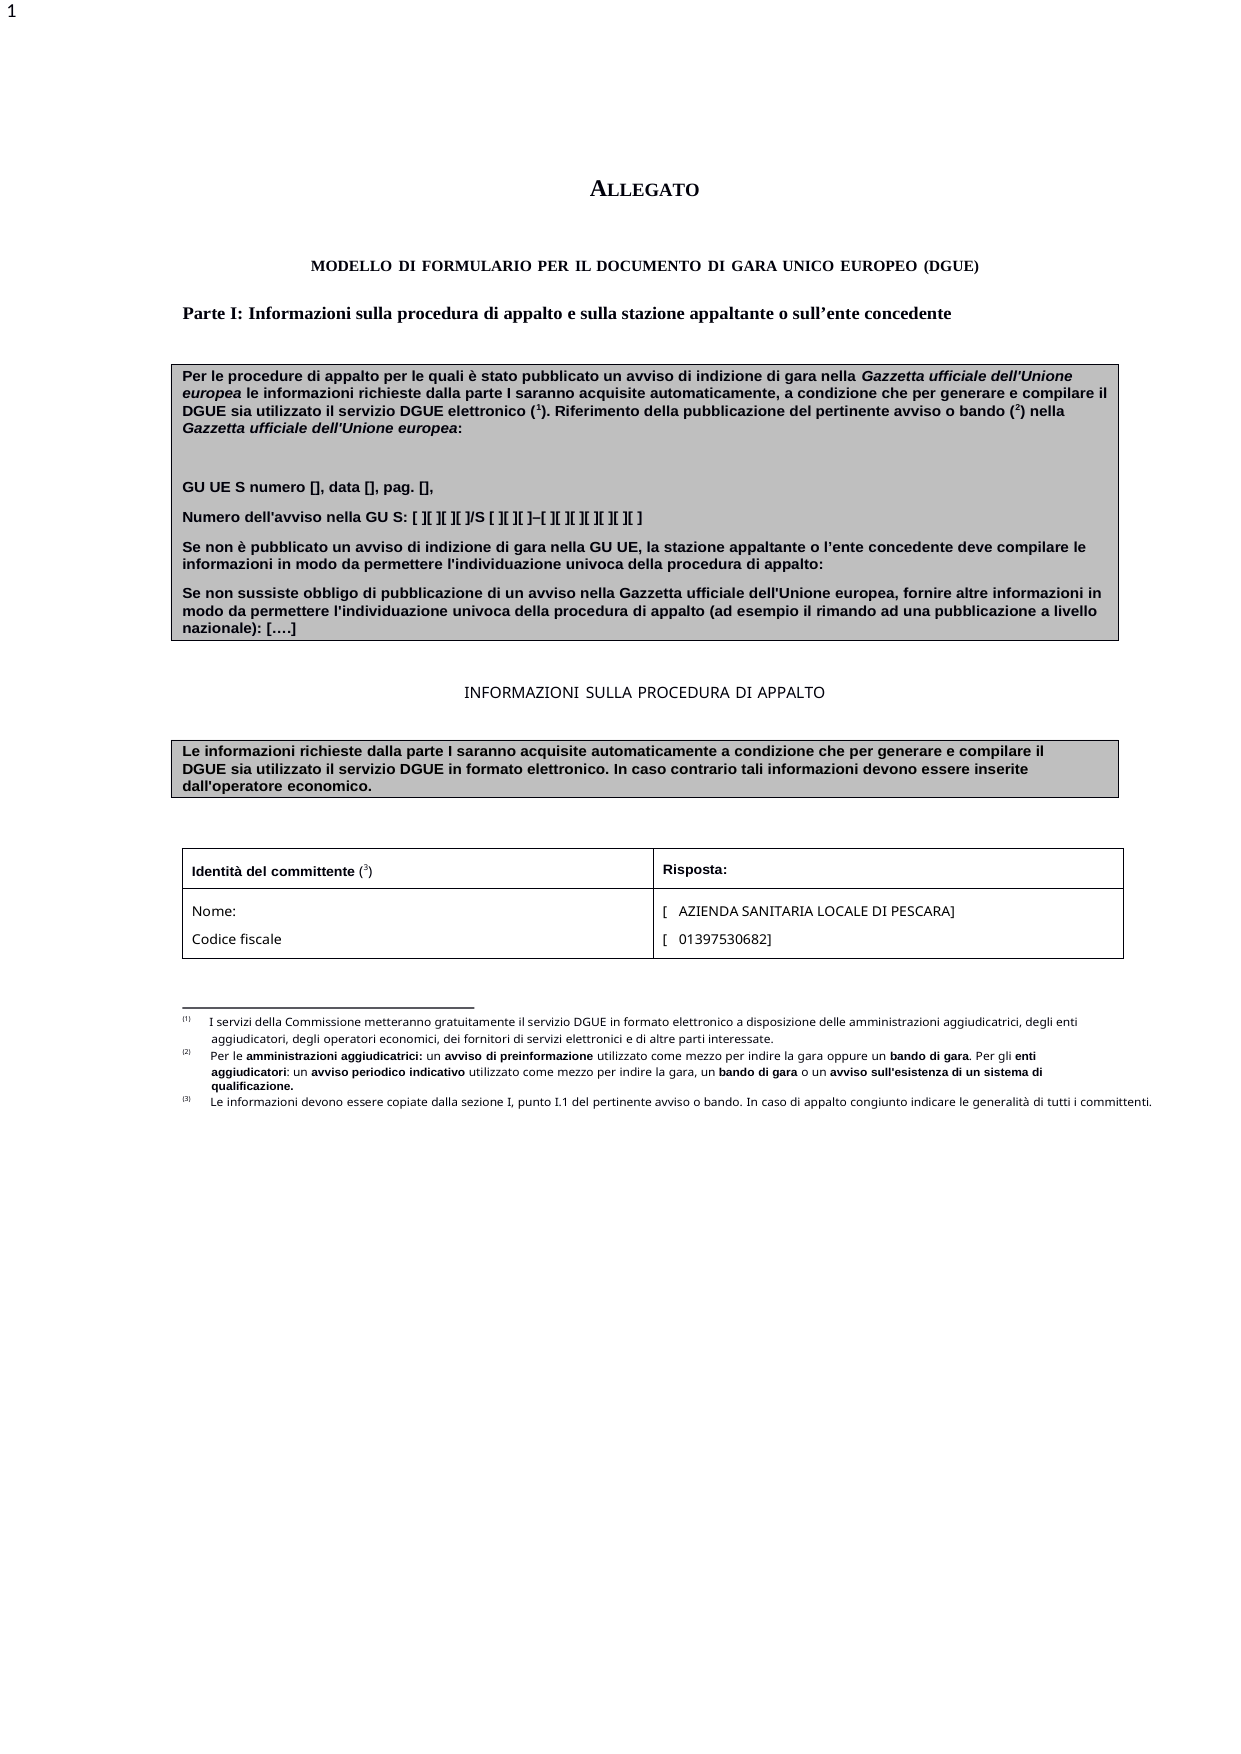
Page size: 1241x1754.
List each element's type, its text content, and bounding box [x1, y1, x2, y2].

subtitle Parte I: Informazioni sulla procedura di appalto e sulla stazione appaltante o sull’ente concedente [182, 303, 1196, 323]
table_header Identità del committente (3) [183, 849, 653, 888]
subtitle INFORMAZIONI SULLA PROCEDURA DI APPALTO [207, 682, 1082, 703]
table_cell 01397530682] [672, 923, 1123, 957]
text (1) I servizi della Commissione metteranno gratuitamente il servizio DGUE in formato elettronico a disposizione delle amministrazioni aggiudicatrici, degli enti aggiudicatori, degli operatori economici, dei fornitori di servizi elettronici e di altre parti interessate. [182, 1014, 1107, 1047]
text (3) Le informazioni devono essere copiate dalla sezione I, punto I.1 del pertinente avviso o bando. In caso di appalto congiunto indicare le generalità di tutti i committenti. [182, 1094, 1196, 1109]
text MODELLO DI FORMULARIO PER IL DOCUMENTO DI GARA UNICO EUROPEO (DGUE) [207, 257, 1083, 275]
table_cell Nome: [183, 889, 653, 923]
table_cell Codice fiscale [183, 923, 653, 957]
table_cell [ [654, 889, 672, 923]
table_cell AZIENDA SANITARIA LOCALE DI PESCARA] [672, 889, 1123, 923]
table_cell [ [654, 923, 672, 957]
table_header Risposta: [654, 849, 1123, 888]
subtitle ALLEGATO [207, 174, 1082, 202]
text (2) Per le amministrazioni aggiudicatrici: un avviso di preinformazione utilizzato come mezzo per indire la gara oppure un bando di gara. Per gli enti aggiudicatori: un avviso periodico indicativo utilizzato come mezzo per indire la gara, un bando di gara o un avviso sull'esistenza di un sistema di qualificazione. [182, 1048, 1107, 1093]
